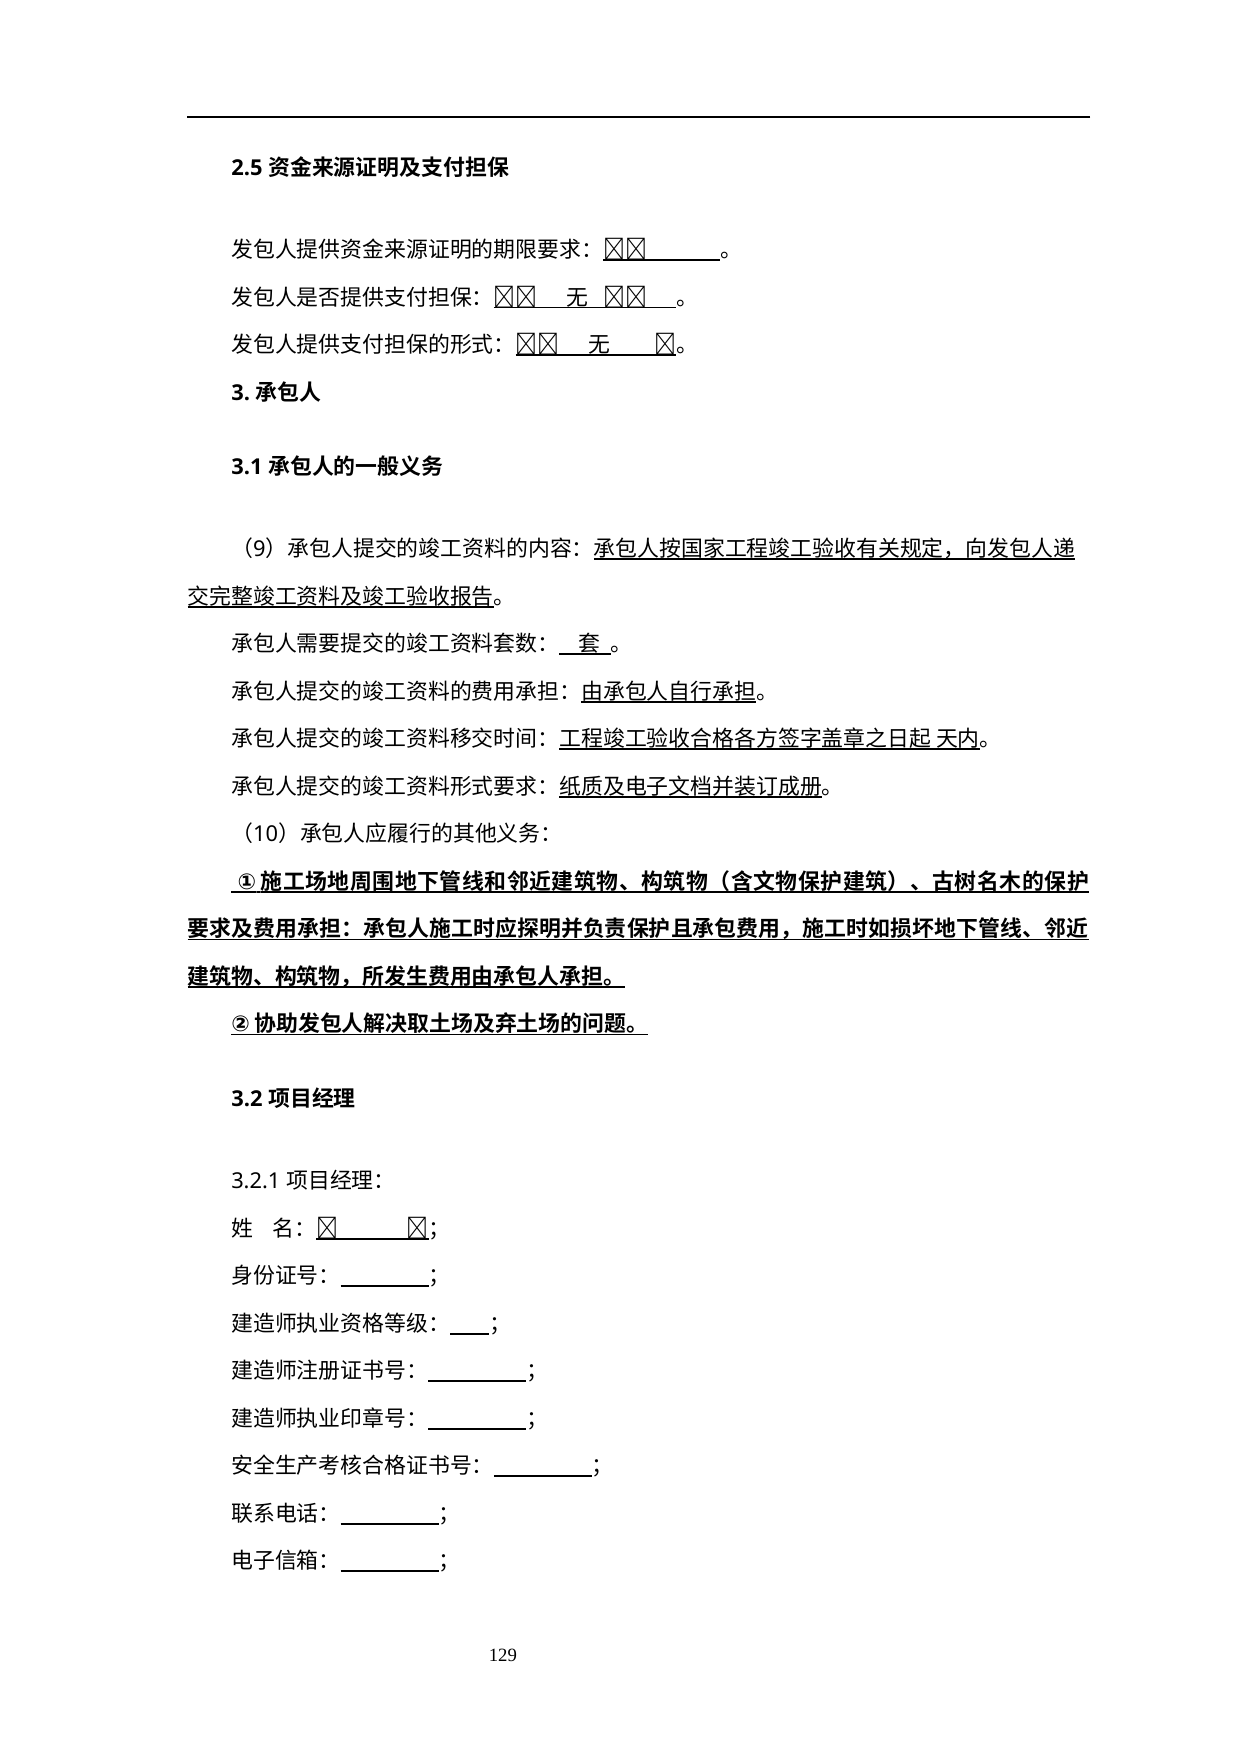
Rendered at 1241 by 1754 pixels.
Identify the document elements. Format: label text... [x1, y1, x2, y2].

text 建造师执业资格等级： ； [187, 1306, 1090, 1337]
text 3.2.1 项目经理： [187, 1163, 1090, 1195]
text 发包人提供支付担保的形式： 无 。 [187, 327, 1090, 359]
text 承包人提交的竣工资料形式要求：纸质及电子文档并装订成册。 [187, 769, 1090, 800]
text 姓 名： ； [187, 1211, 1090, 1242]
text ②协助发包人解决取土场及弃土场的问题。 [187, 1006, 1090, 1038]
text 电子信箱： ； [187, 1543, 1090, 1575]
text 发包人是否提供支付担保： 无  。 [187, 279, 1090, 311]
text 身份证号： ； [187, 1258, 1090, 1290]
text 承包人需要提交的竣工资料套数： 套 。 [187, 626, 1090, 658]
subtitle 3. 承包人 [187, 374, 1090, 406]
text （10）承包人应履行的其他义务： [187, 816, 1090, 848]
subtitle 3.1 承包人的一般义务 [187, 449, 1090, 481]
subtitle 3.2 项目经理 [187, 1081, 1090, 1113]
text ①施工场地周围地下管线和邻近建筑物、构筑物（含文物保护建筑）、古树名木的保护要求及费用承担：承包人施工时应探明并负责保护且承包费用，施工时如损坏地下管线、邻近建筑物、构筑物，所发生费用由承包人承担。 [187, 864, 1090, 991]
text 建造师注册证书号： ； [187, 1353, 1090, 1385]
text 联系电话： ； [187, 1496, 1090, 1527]
text 建造师执业印章号： ； [187, 1401, 1090, 1432]
text 承包人提交的竣工资料移交时间：工程竣工验收合格各方签字盖章之日起 天内。 [187, 721, 1090, 753]
text （9）承包人提交的竣工资料的内容：承包人按国家工程竣工验收有关规定，向发包人递交完整竣工资料及竣工验收报告。 [187, 531, 1090, 610]
subtitle 2.5 资金来源证明及支付担保 [187, 150, 1090, 182]
text 安全生产考核合格证书号： ； [187, 1448, 1090, 1480]
text 承包人提交的竣工资料的费用承担：由承包人自行承担。 [187, 674, 1090, 705]
text 发包人提供资金来源证明的期限要求： 。 [187, 232, 1090, 264]
